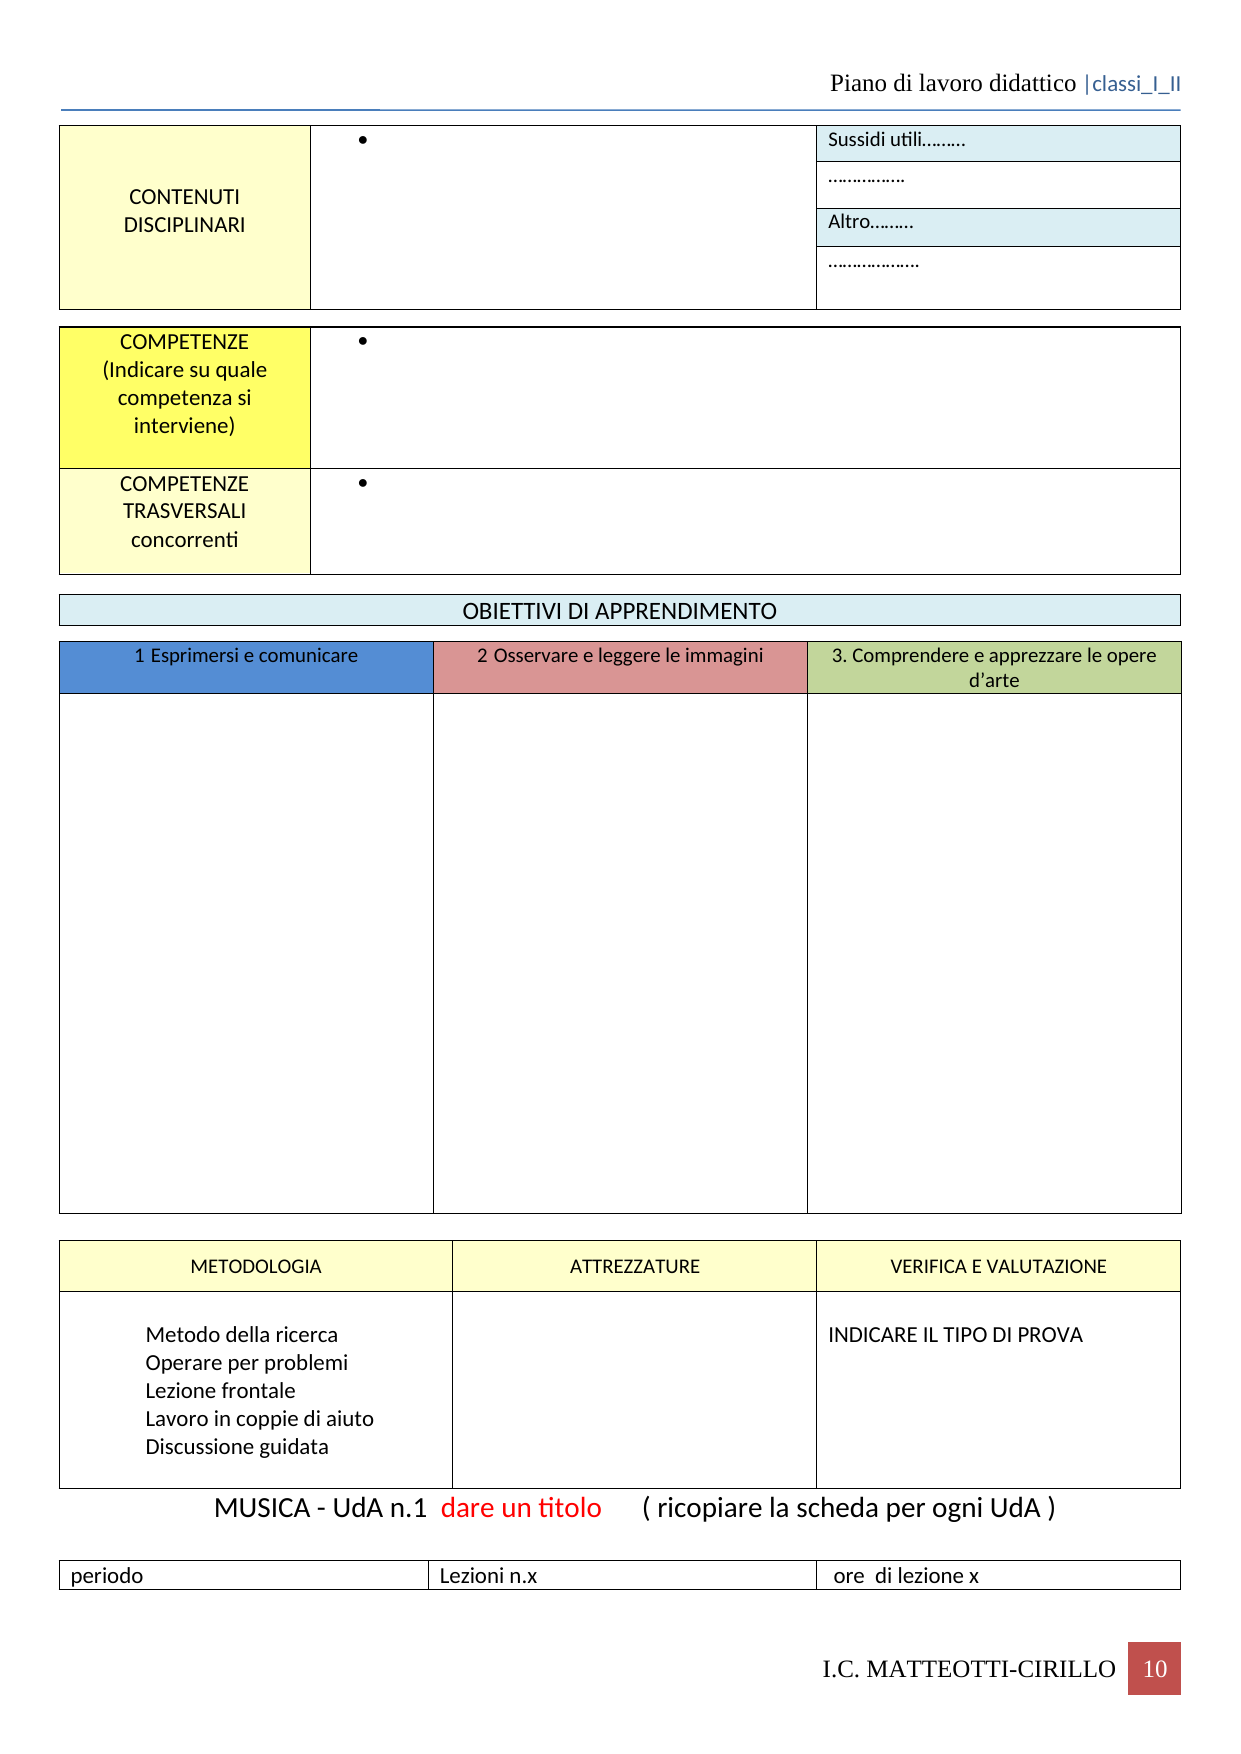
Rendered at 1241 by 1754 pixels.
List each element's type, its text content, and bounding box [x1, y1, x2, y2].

table_header Sussidi utili……… [817, 126, 1180, 161]
table_header periodo [60, 1561, 428, 1589]
table_cell [60, 694, 433, 1212]
table_header CONTENUTI DISCIPLINARI [60, 126, 310, 309]
table_cell COMPETENZE TRASVERSALI concorrenti [60, 469, 310, 573]
table_header ore di lezione x [817, 1561, 1180, 1589]
table_cell [311, 469, 1180, 573]
table_cell ………………. [817, 247, 1180, 309]
table_cell ……………. [817, 162, 1180, 208]
table_header METODOLOGIA [60, 1241, 452, 1291]
table_cell [434, 694, 807, 1212]
table_header [311, 126, 816, 309]
table_header ATTREZZATURE [453, 1241, 816, 1291]
table_cell Metodo della ricerca Operare per problemi Lezione frontale Lavoro in coppie di aiuto Discussione guidata [60, 1292, 452, 1488]
table_header VERIFICA E VALUTAZIONE [817, 1241, 1180, 1291]
table_header COMPETENZE (Indicare su quale competenza si interviene) [60, 328, 310, 468]
table_header [311, 328, 1180, 468]
table_cell [808, 694, 1181, 1212]
text MUSICA - UdA n.1 dare un titolo ( ricopiare la scheda per ogni UdA ) [89, 1489, 1181, 1525]
table_cell Altro……… [817, 209, 1180, 246]
table_cell [453, 1292, 816, 1488]
table_header OBIETTIVI DI APPRENDIMENTO [60, 595, 1180, 625]
table_header 2 Osservare e leggere le immagini [434, 642, 807, 693]
table_header 1 Esprimersi e comunicare [60, 642, 433, 693]
table_cell INDICARE IL TIPO DI PROVA [817, 1292, 1180, 1488]
table_header Lezioni n.x [429, 1561, 816, 1589]
table_header 3. Comprendere e apprezzare le opere d’arte [808, 642, 1181, 693]
